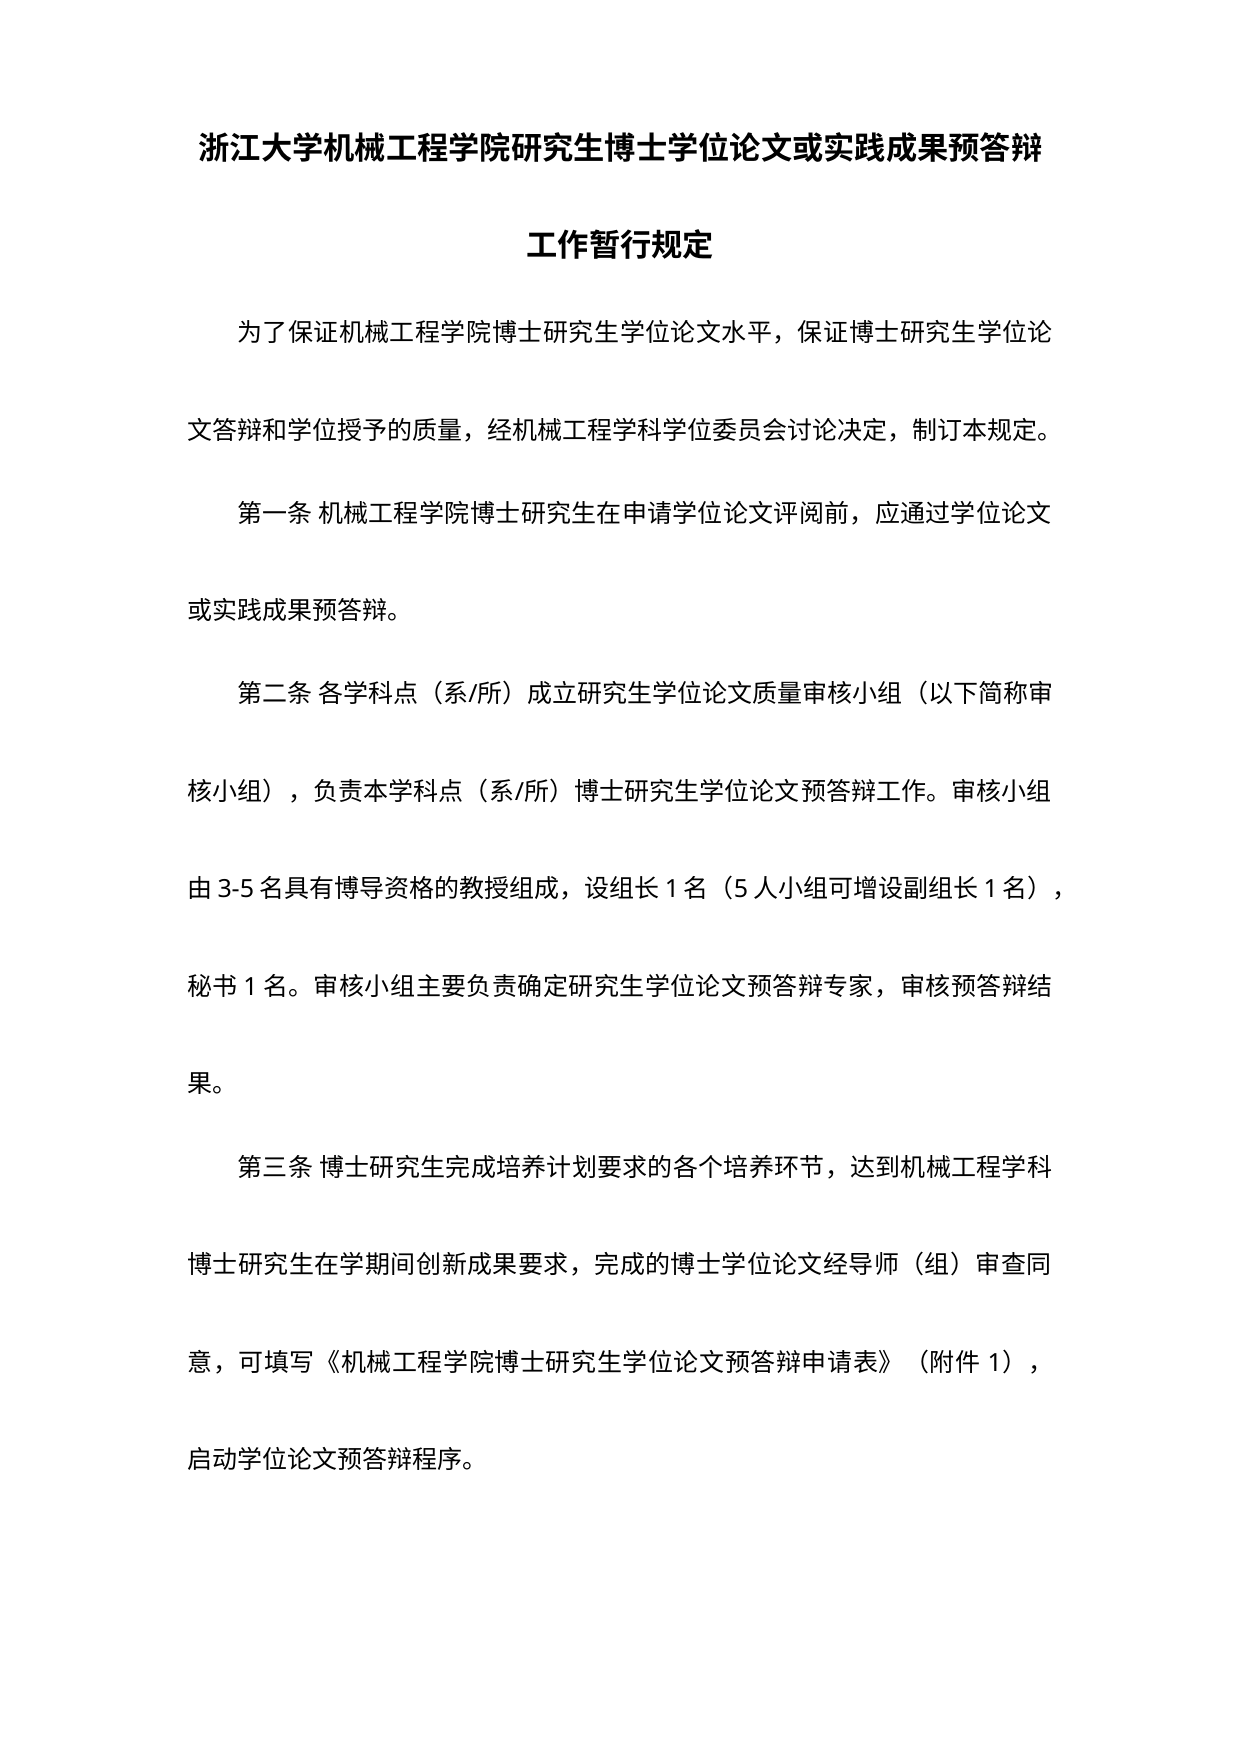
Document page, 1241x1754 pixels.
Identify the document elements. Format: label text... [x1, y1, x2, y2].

text 浙江大学机械工程学院研究生博士学位论文或实践成果预答辩工作暂行规定 [187, 113, 1053, 276]
text 第三条 博士研究生完成培养计划要求的各个培养环节，达到机械工程学科博士研究生在学期间创新成果要求，完成的博士学位论文经导师（组）审查同意，可填写《机械工程学院博士研究生学位论文预答辩申请表》（附件1），启动学位论文预答辩程序。 [187, 1133, 1053, 1490]
list 机械工程学院博士研究生在申请学位论文评阅前，应通过学位论文或实践成果预答辩。 [187, 479, 1053, 641]
text 为了保证机械工程学院博士研究生学位论文水平，保证博士研究生学位论文答辩和学位授予的质量，经机械工程学科学位委员会讨论决定，制订本规定。 [187, 298, 1053, 461]
list 各学科点（系/所）成立研究生学位论文质量审核小组（以下简称审核小组），负责本学科点（系/所）博士研究生学位论文预答辩工作。审核小组由3-5名具有博导资格的教授组成，设组长1名（5人小组可增设副组长1名），秘书1名。审核小组主要负责确定研究生学位论文预答辩专家，审核预答辩结果。 [187, 659, 1053, 1114]
